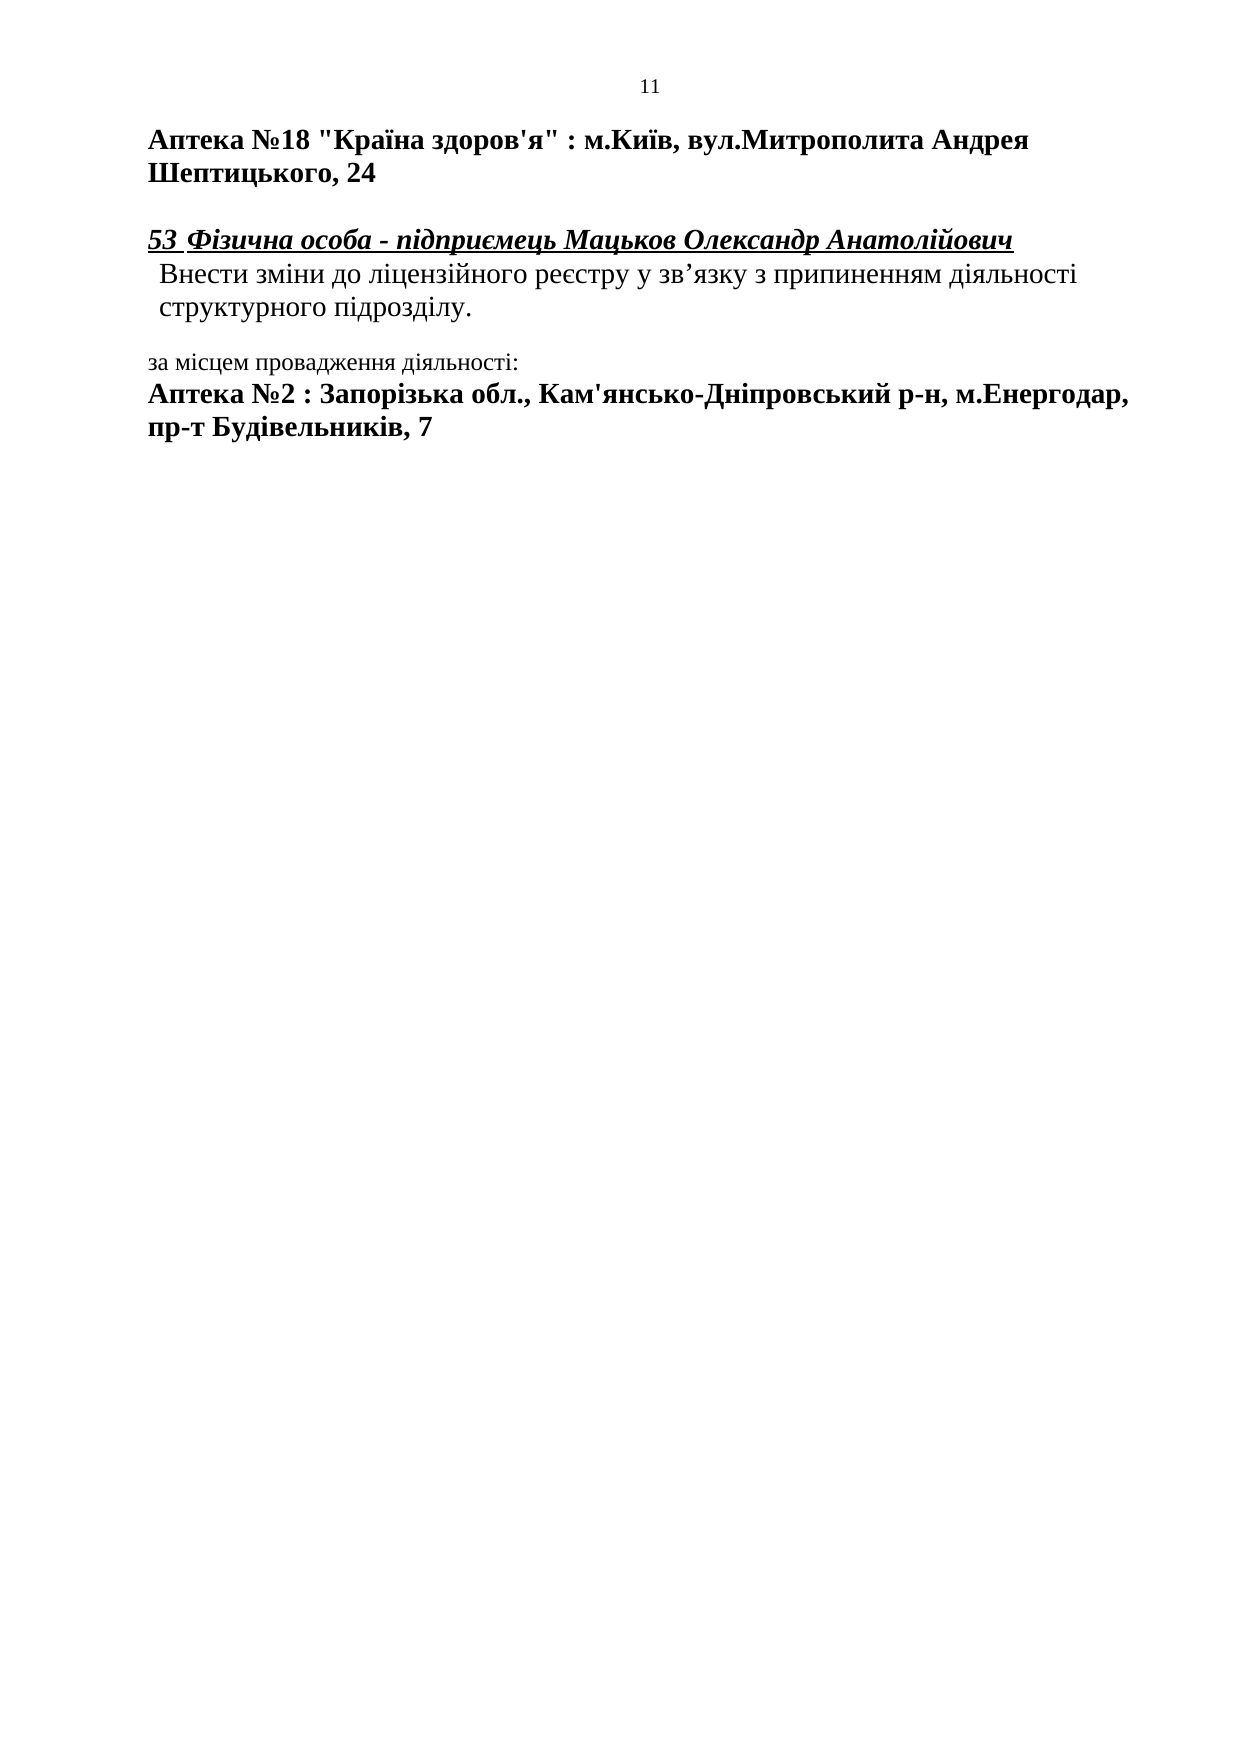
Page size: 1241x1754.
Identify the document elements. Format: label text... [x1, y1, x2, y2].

text Аптека №2 : Запорізька обл., Кам'янсько-Дніпровський р-н, м.Енергодар, пр-т Будівельників, 7 [148, 376, 1152, 443]
text 53 Фізична особа - підприємець Мацьков Олександр Анатолійович [148, 222, 1152, 256]
text за місцем провадження діяльності: [148, 347, 1152, 376]
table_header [148, 256, 1152, 323]
text Аптека №18 "Країна здоров'я" : м.Київ, вул.Митрополита Андрея Шептицького, 24 [148, 122, 1152, 189]
